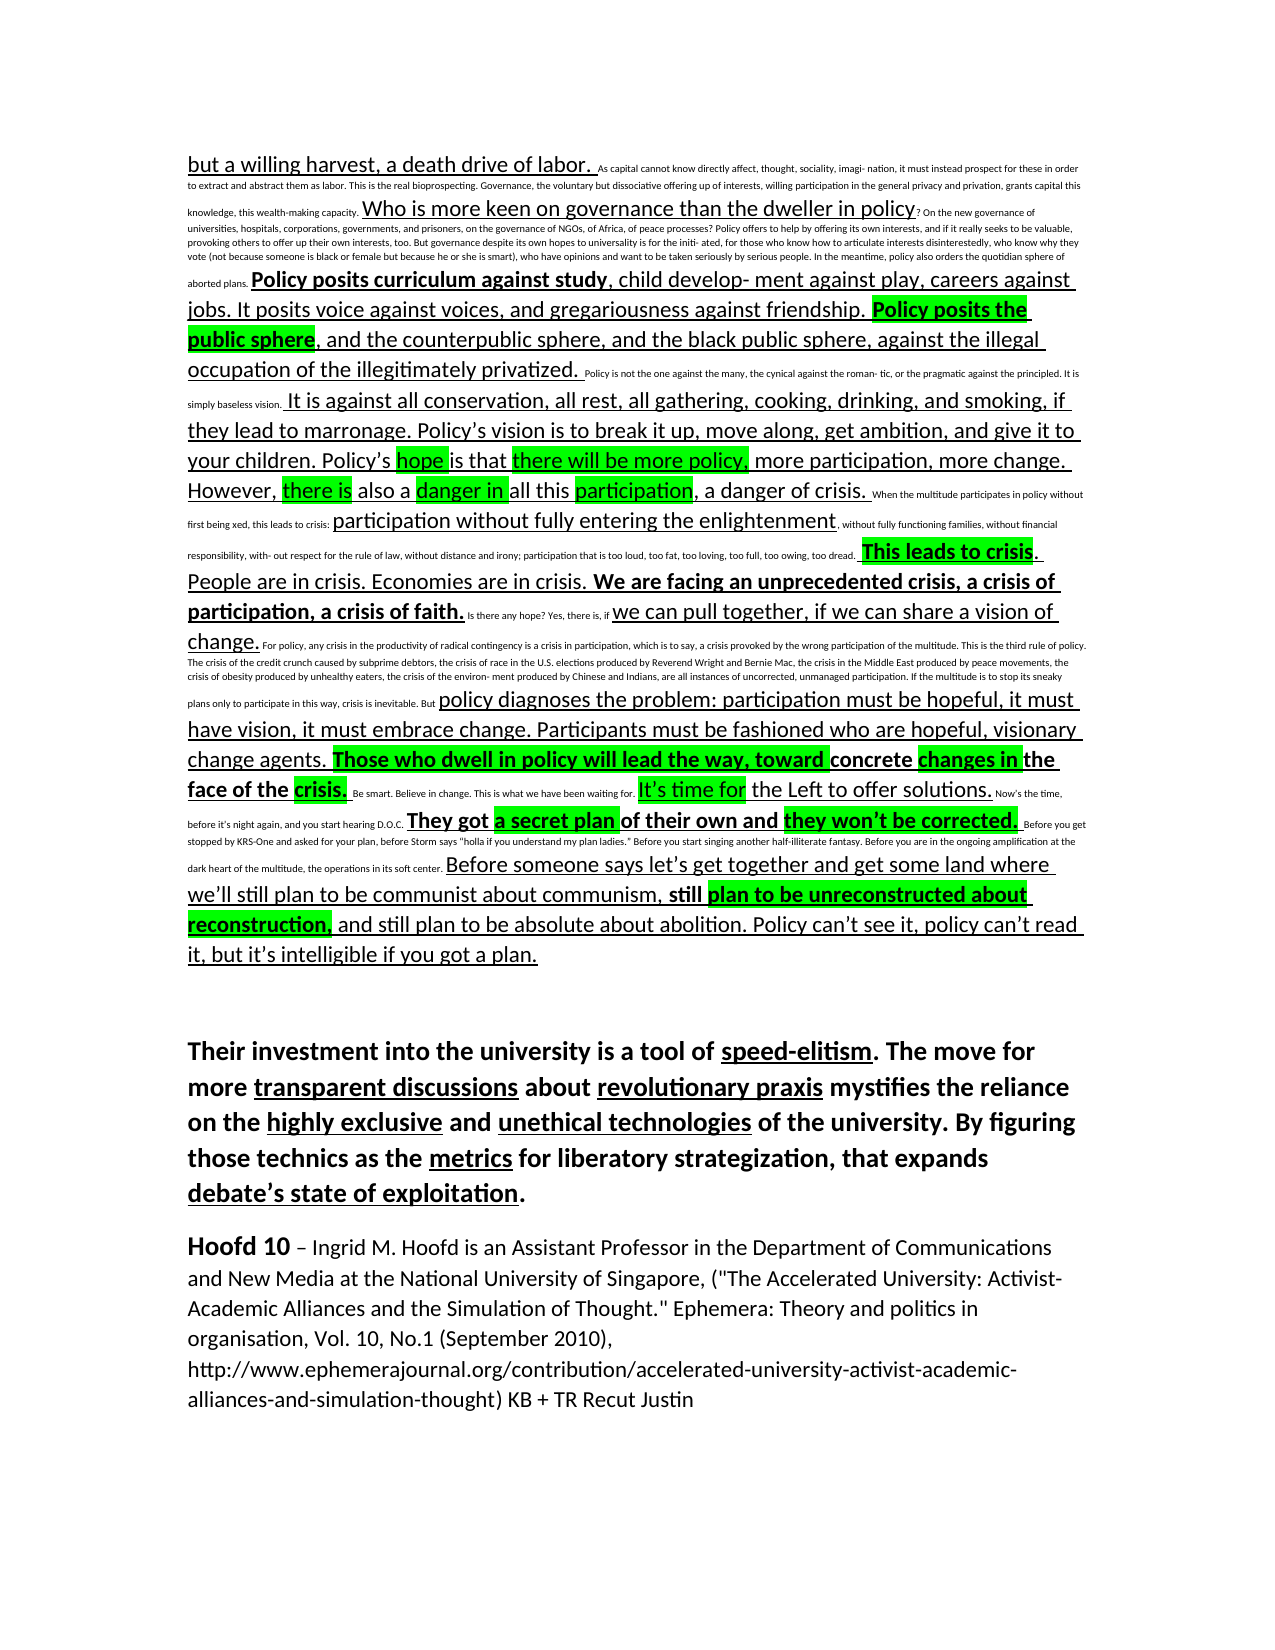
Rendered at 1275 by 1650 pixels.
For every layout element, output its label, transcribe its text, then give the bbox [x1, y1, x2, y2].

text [187, 150, 1087, 968]
text Hoofd 10 – Ingrid M. Hoofd is an Assistant Professor in the Department of Communications and New Media at the National University of Singapore, ("The Accelerated University: Activist-Academic Alliances and the Simulation of Thought." Ephemera: Theory and politics in organisation, Vol. 10, No.1 (September 2010), http://www.ephemerajournal.org/contribution/accelerated-university-activist-academic-alliances-and-simulation-thought) KB + TR Recut Justin [187, 1229, 1087, 1413]
subtitle Their investment into the university is a tool of speed-elitism. The move for more transparent discussions about revolutionary praxis mystifies the reliance on the highly exclusive and unethical technologies of the university. By figuring those technics as the metrics for liberatory strategization, that expands debate’s state of exploitation. [187, 1034, 1087, 1209]
